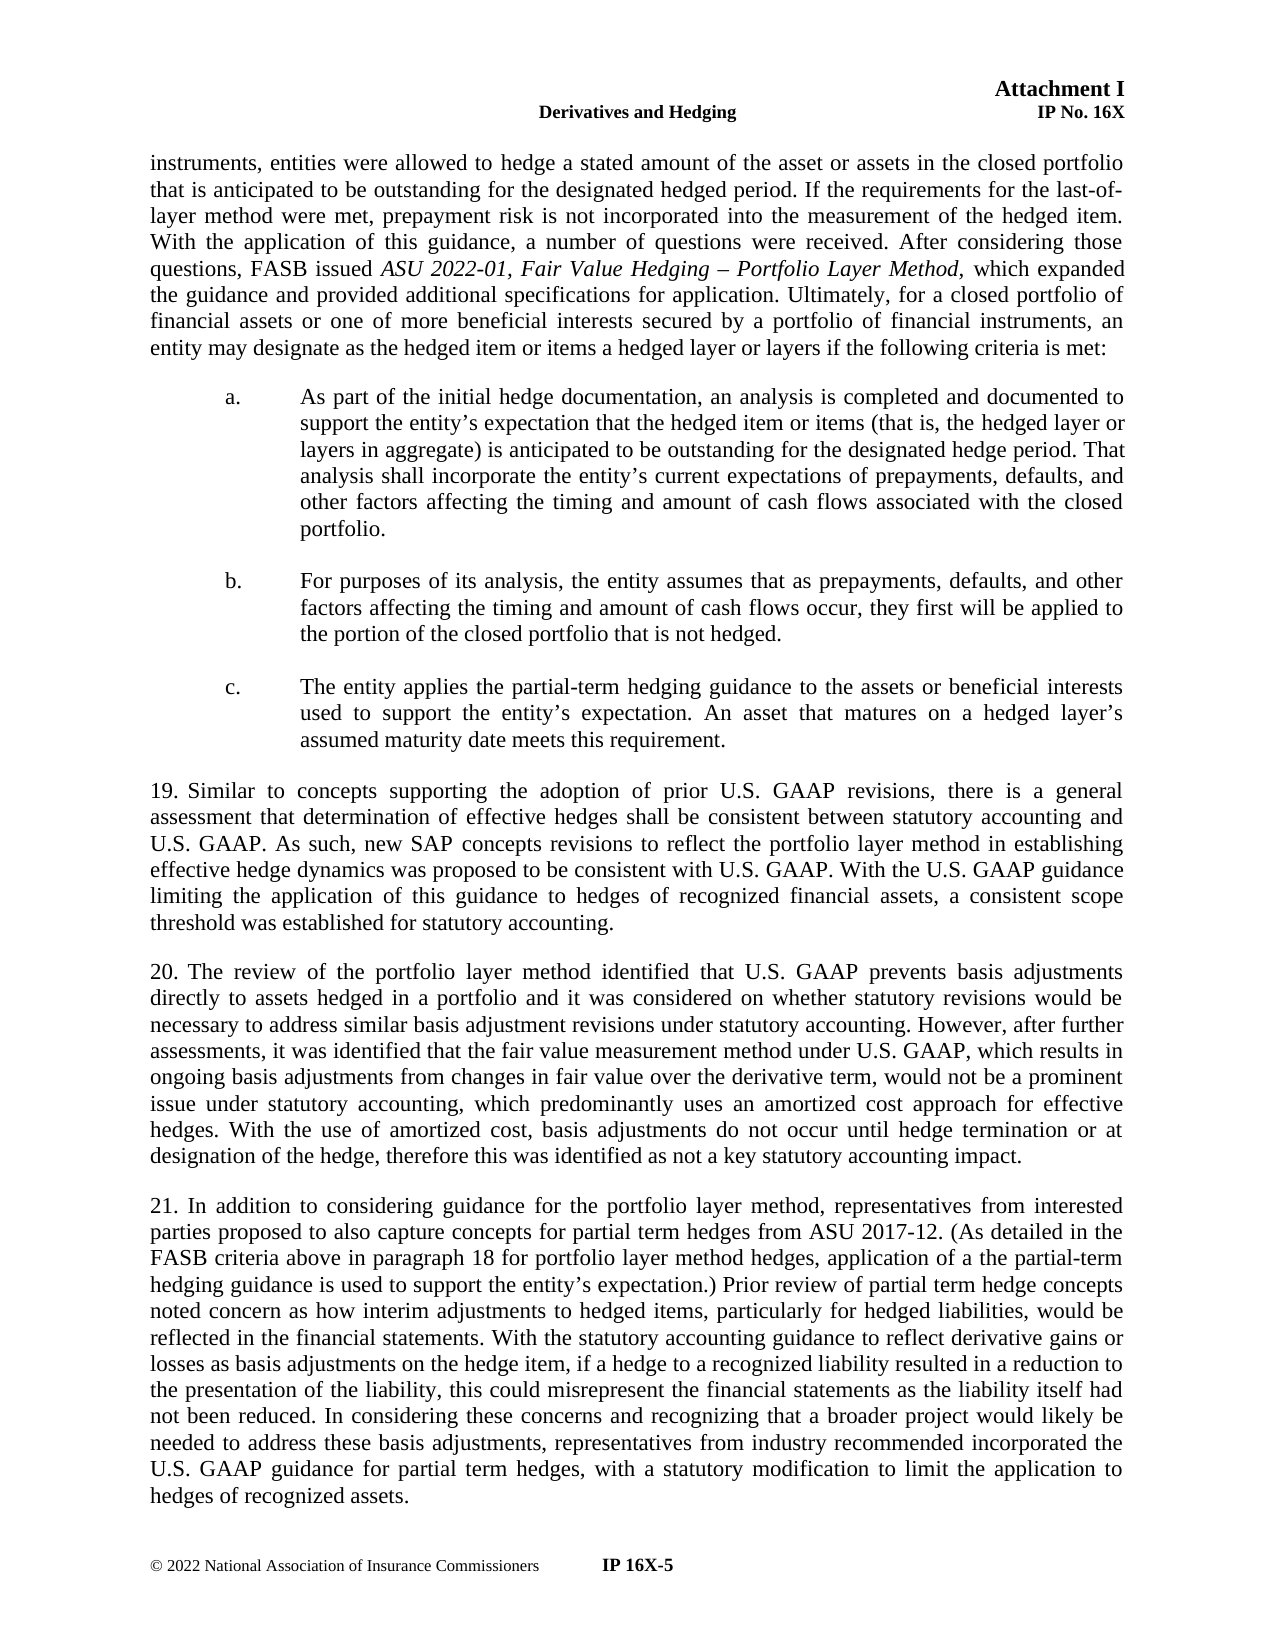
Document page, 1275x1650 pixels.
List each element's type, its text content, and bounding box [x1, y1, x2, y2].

list In addition to considering guidance for the portfolio layer method, representatives from interested parties proposed to also capture concepts for partial term hedges from ASU 2017-12. (As detailed in the FASB criteria above in paragraph 18 for portfolio layer method hedges, application of a the partial-term hedging guidance is used to support the entity’s expectation.) Prior review of partial term hedge concepts noted concern as how interim adjustments to hedged items, particularly for hedged liabilities, would be reflected in the financial statements. With the statutory accounting guidance to reflect derivative gains or losses as basis adjustments on the hedge item, if a hedge to a recognized liability resulted in a reduction to the presentation of the liability, this could misrepresent the financial statements as the liability itself had not been reduced. In considering these concerns and recognizing that a broader project would likely be needed to address these basis adjustments, representatives from industry recommended incorporated the U.S. GAAP guidance for partial term hedges, with a statutory modification to limit the application to hedges of recognized assets. [150, 1192, 1125, 1508]
list The review of the portfolio layer method identified that U.S. GAAP prevents basis adjustments directly to assets hedged in a portfolio and it was considered on whether statutory revisions would be necessary to address similar basis adjustment revisions under statutory accounting. However, after further assessments, it was identified that the fair value measurement method under U.S. GAAP, which results in ongoing basis adjustments from changes in fair value over the derivative term, would not be a prominent issue under statutory accounting, which predominantly uses an amortized cost approach for effective hedges. With the use of amortized cost, basis adjustments do not occur until hedge termination or at designation of the hedge, therefore this was identified as not a key statutory accounting impact. [150, 958, 1125, 1169]
list Similar to concepts supporting the adoption of prior U.S. GAAP revisions, there is a general assessment that determination of effective hedges shall be consistent between statutory accounting and U.S. GAAP. As such, new SAP concepts revisions to reflect the portfolio layer method in establishing effective hedge dynamics was proposed to be consistent with U.S. GAAP. With the U.S. GAAP guidance limiting the application of this guidance to hedges of recognized financial assets, a consistent scope threshold was established for statutory accounting. [150, 777, 1125, 935]
list The entity applies the partial-term hedging guidance to the assets or beneficial interests used to support the entity’s expectation. An asset that matures on a hedged layer’s assumed maturity date meets this requirement. [225, 673, 1125, 752]
list As part of the initial hedge documentation, an analysis is completed and documented to support the entity’s expectation that the hedged item or items (that is, the hedged layer or layers in aggregate) is anticipated to be outstanding for the designated hedge period. That analysis shall incorporate the entity’s current expectations of prepayments, defaults, and other factors affecting the timing and amount of cash flows associated with the closed portfolio. [225, 383, 1125, 541]
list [150, 149, 1125, 360]
list For purposes of its analysis, the entity assumes that as prepayments, defaults, and other factors affecting the timing and amount of cash flows occur, they first will be applied to the portion of the closed portfolio that is not hedged. [225, 567, 1125, 647]
